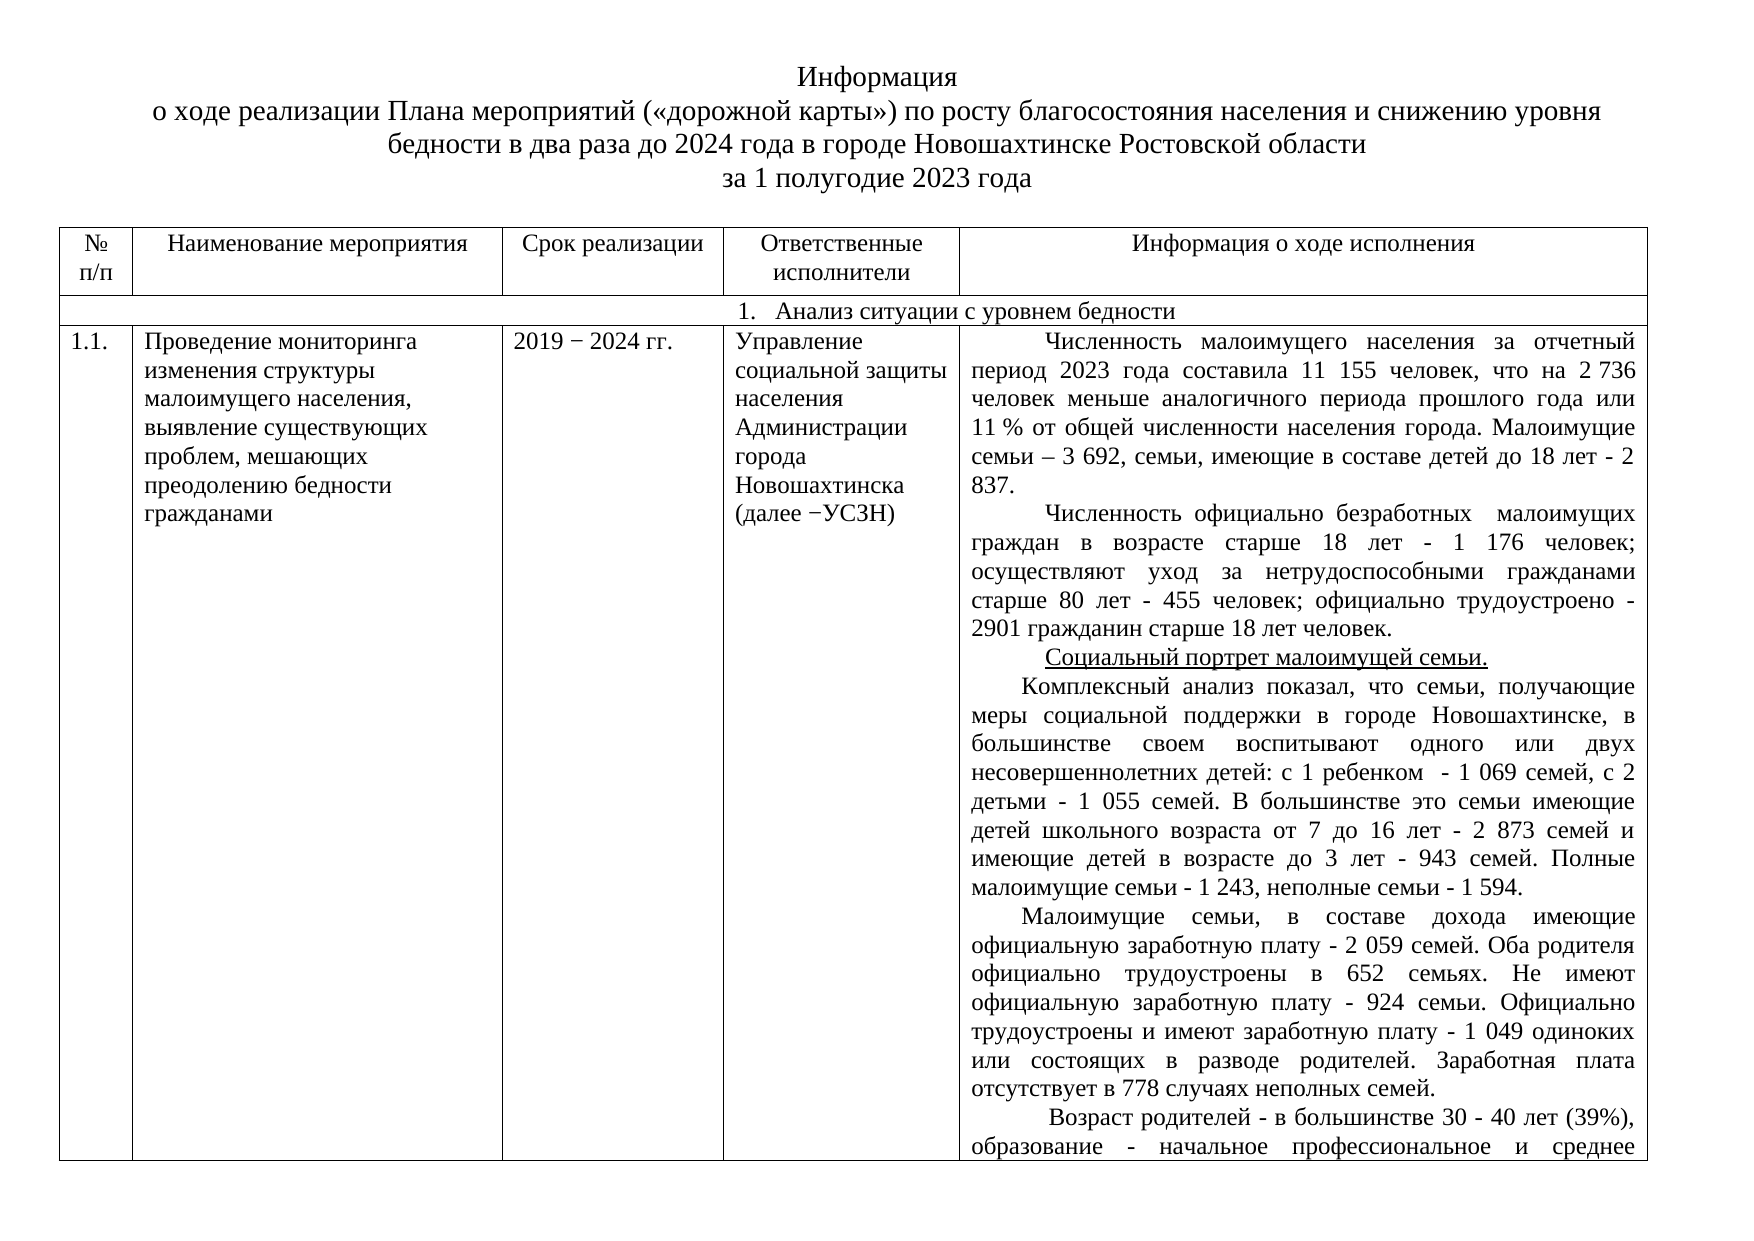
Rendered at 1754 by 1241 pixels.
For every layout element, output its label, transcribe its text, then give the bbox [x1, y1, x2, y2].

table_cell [960, 326, 1647, 1160]
table_cell 1.1. [60, 326, 132, 1160]
table_header № п/п [60, 228, 132, 295]
table_cell 2019 − 2024 гг. [503, 326, 723, 1160]
text о ходе реализации Плана мероприятий («дорожной карты») по росту благосостояния населения и снижению уровня бедности в два раза до 2024 года в городе Новошахтинске Ростовской области [118, 93, 1636, 160]
table_cell Анализ ситуации с уровнем бедности [60, 296, 1647, 325]
table_header Ответственные исполнители [724, 228, 959, 295]
table_header Наименование мероприятия [133, 228, 502, 295]
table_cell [724, 326, 959, 1160]
table_header Срок реализации [503, 228, 723, 295]
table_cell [133, 326, 502, 1160]
text за 1 полугодие 2023 года [118, 160, 1636, 193]
text Информация [118, 59, 1636, 93]
table_header Информация о ходе исполнения [960, 228, 1647, 295]
